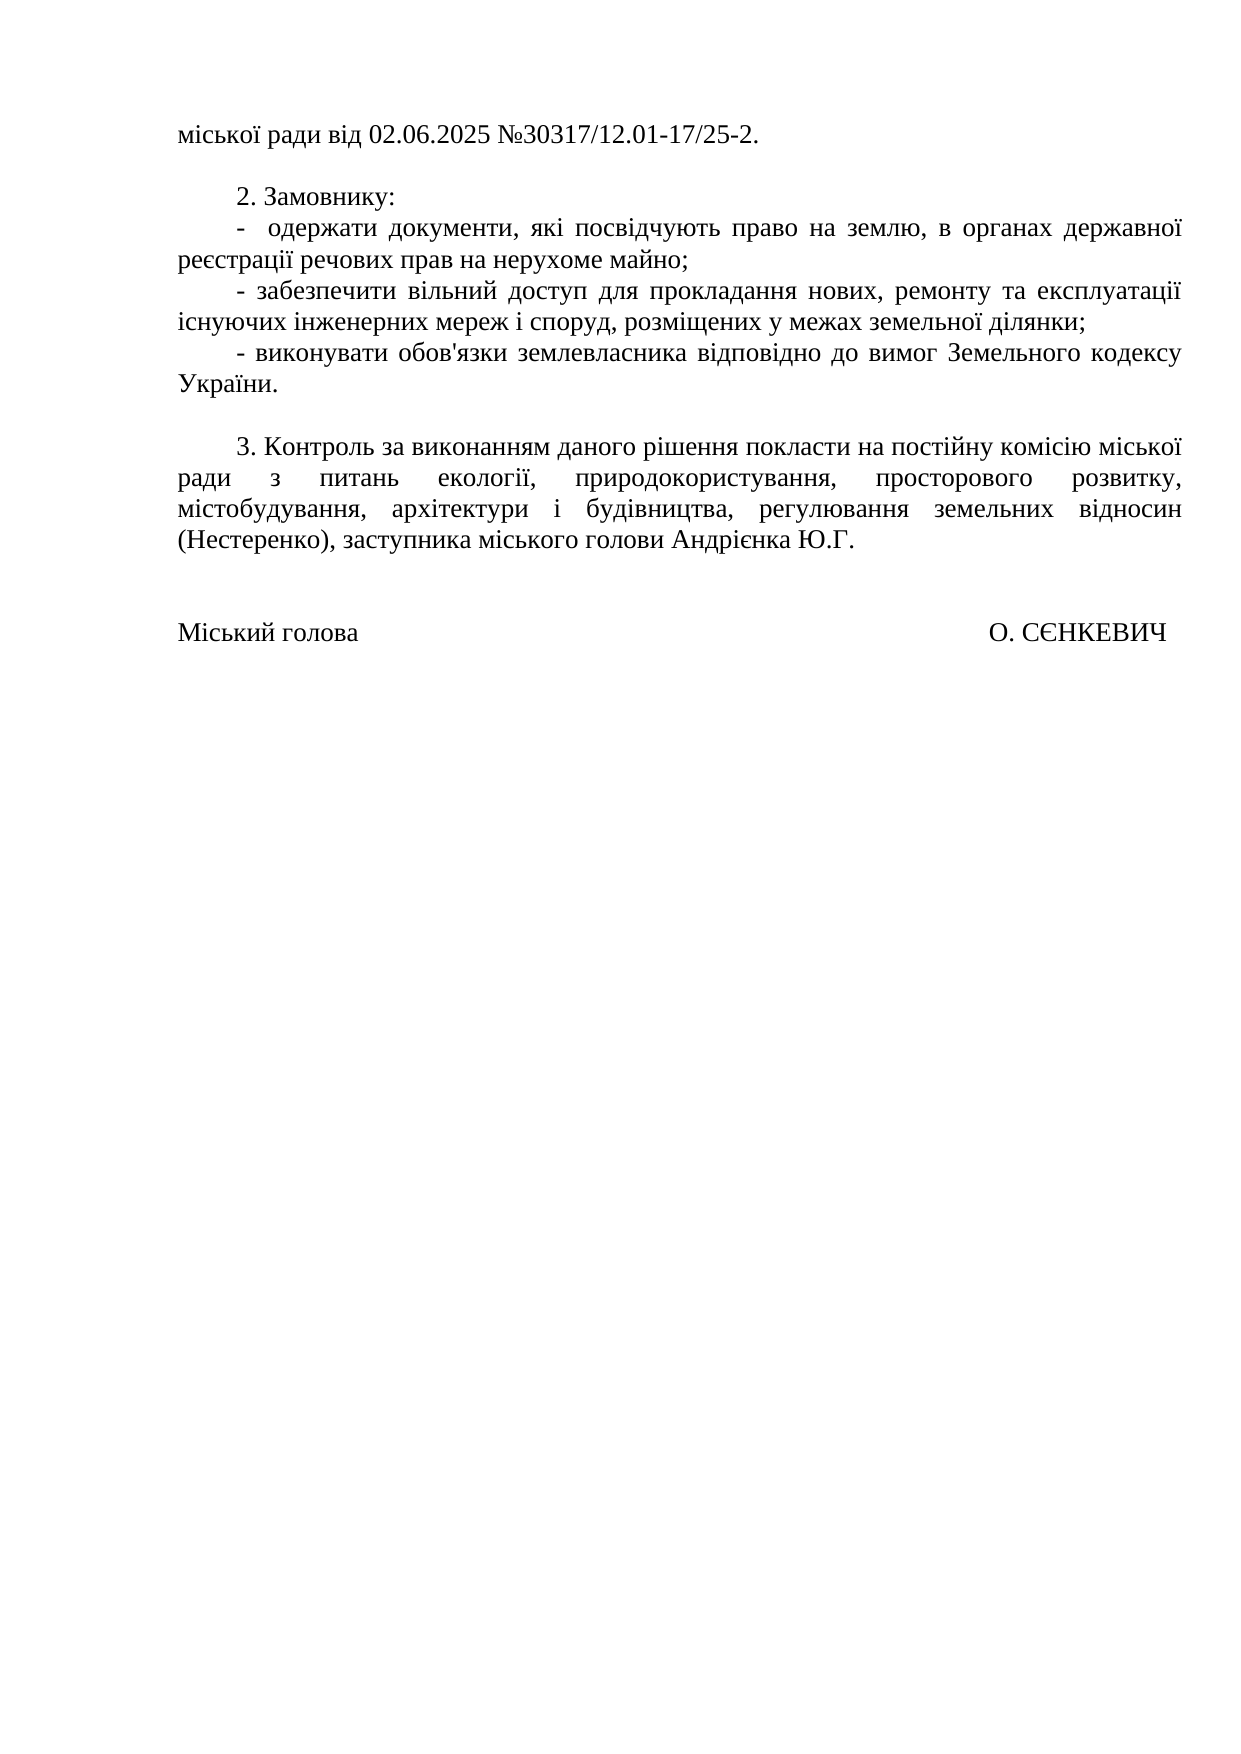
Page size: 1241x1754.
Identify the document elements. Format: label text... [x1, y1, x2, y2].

text Міський голова О. СЄНКЕВИЧ [177, 616, 1183, 648]
text 2. Замовнику: [177, 180, 1183, 212]
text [177, 118, 1183, 149]
text - забезпечити вільний доступ для прокладання нових, ремонту та експлуатації існуючих інженерних мереж і споруд, розміщених у межах земельної ділянки; [177, 274, 1183, 336]
text - одержати документи, які посвідчують право на землю, в органах державної реєстрації речових прав на нерухоме майно; [177, 212, 1183, 274]
text 3. Контроль за виконанням даного рішення покласти на постійну комісію міської ради з питань екології, природокористування, просторового розвитку, містобудування, архітектури і будівництва, регулювання земельних відносин (Нестеренко), заступника міського голови Андрієнка Ю.Г. [177, 429, 1183, 554]
text - виконувати обов'язки землевласника відповідно до вимог Земельного кодексу України. [177, 336, 1183, 398]
